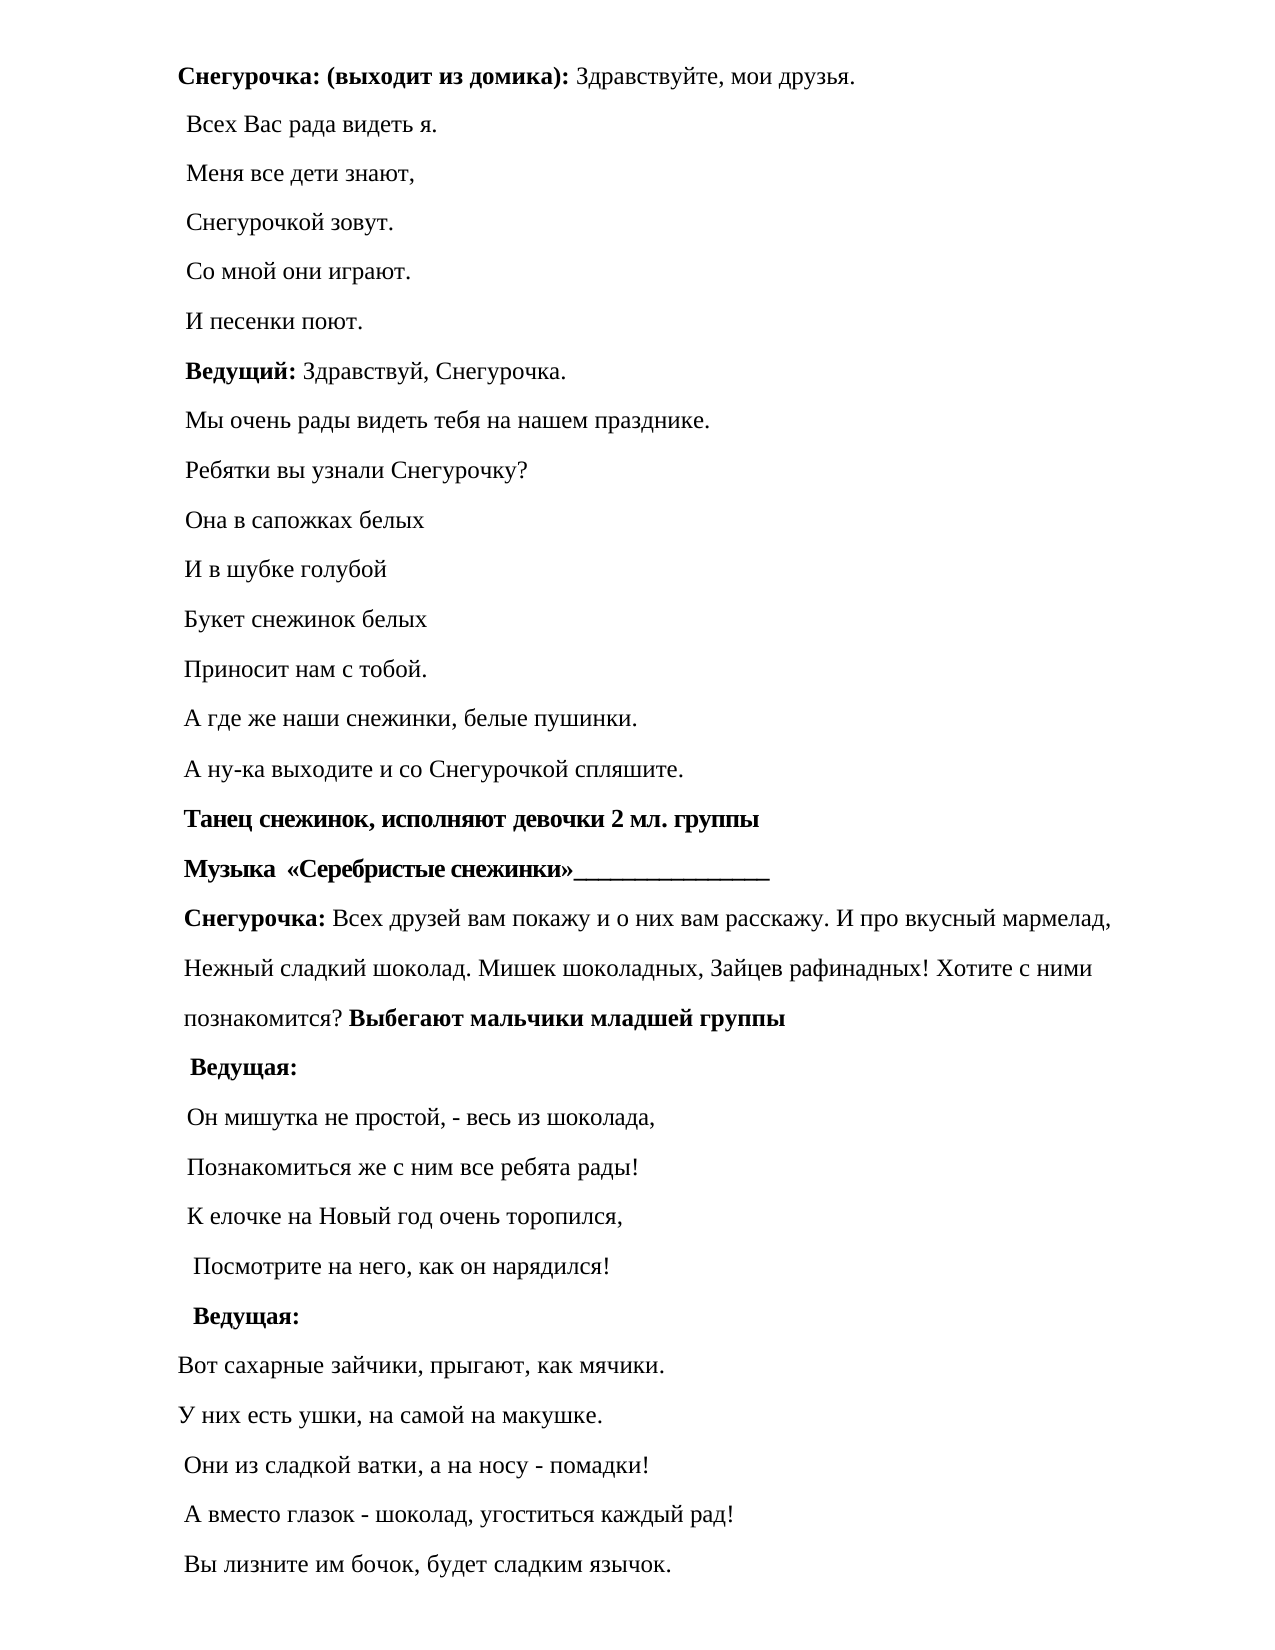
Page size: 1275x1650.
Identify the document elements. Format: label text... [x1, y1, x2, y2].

text Они из сладкой ватки, а на носу - помадки! [177, 1433, 1094, 1483]
text И песенки поют. [185, 290, 1186, 339]
text А где же наши снежинки, белые пушинки. [183, 687, 1186, 737]
text К елочке на Новый год очень торопился, [179, 1185, 1048, 1235]
text Снегурочка: (выходит из домика): Здравствуйте, мои друзья. [177, 44, 956, 94]
text Букет снежинок белых [184, 588, 1186, 637]
text Снегурочкой зовут. [186, 191, 1186, 240]
text Приносит нам с тобой. [184, 637, 1186, 687]
text Мы очень рады видеть тебя на нашем празднике. [185, 389, 1186, 439]
text Он мишутка не простой, - весь из шоколада, [179, 1086, 1048, 1135]
text Познакомиться же с ним все ребята рады! [179, 1135, 1048, 1185]
text Всех Вас рада видеть я. [186, 94, 1186, 143]
text У них есть ушки, на самой на макушке. [177, 1384, 1094, 1433]
text Ведущий: Здравствуй, Снегурочка. [185, 339, 1186, 389]
text Музыка «Серебристые снежинки» [184, 837, 1186, 887]
text Она в сапожках белых [185, 488, 1186, 538]
text Вы лизните им бочок, будет сладким язычок. [177, 1533, 1094, 1583]
text Ведущая: [179, 1284, 1048, 1334]
text Со мной они играют. [186, 241, 1186, 289]
text И в шубке голубой [184, 538, 1186, 588]
text Вот сахарные зайчики, прыгают, как мячики. [177, 1334, 1094, 1384]
text А ну-ка выходите и со Снегурочкой спляшите. [183, 737, 1186, 787]
text Ведущая: [184, 1036, 1186, 1086]
text Танец снежинок, исполняют девочки 2 мл. группы [183, 788, 1186, 837]
text Посмотрите на него, как он нарядился! [179, 1235, 1048, 1284]
text Ребятки вы узнали Снегурочку? [185, 439, 1186, 488]
text Меня все дети знают, [186, 143, 1186, 191]
text Снегурочка: Всех друзей вам покажу и о них вам расскажу. И про вкусный мармелад, Нежный сладкий шоколад. Мишек шоколадных, Зайцев рафинадных! Хотите с ними познакомится? Выбегают мальчики младшей группы [184, 887, 1186, 1036]
text А вместо глазок - шоколад, угоститься каждый рад! [177, 1483, 1094, 1533]
